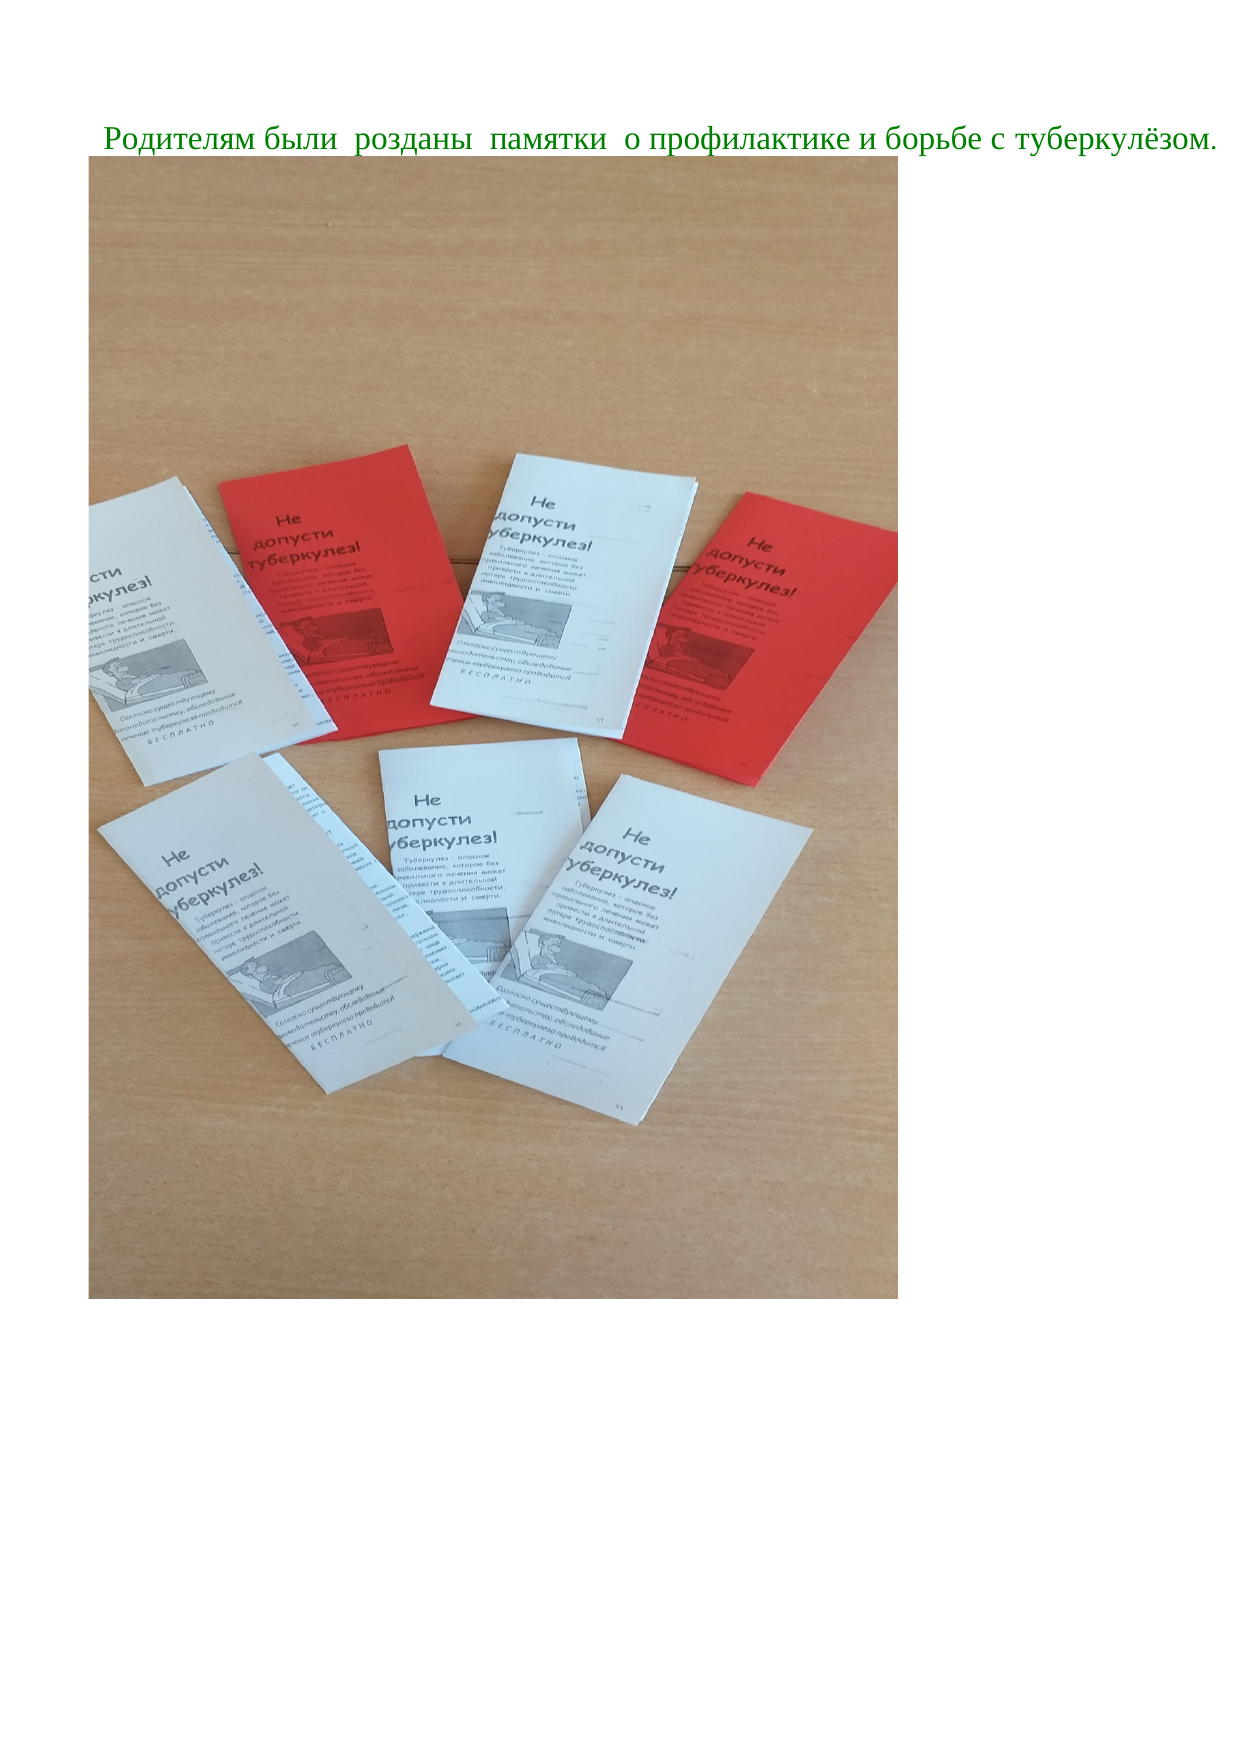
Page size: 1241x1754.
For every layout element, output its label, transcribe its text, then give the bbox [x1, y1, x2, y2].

picture [88, 156, 898, 1299]
